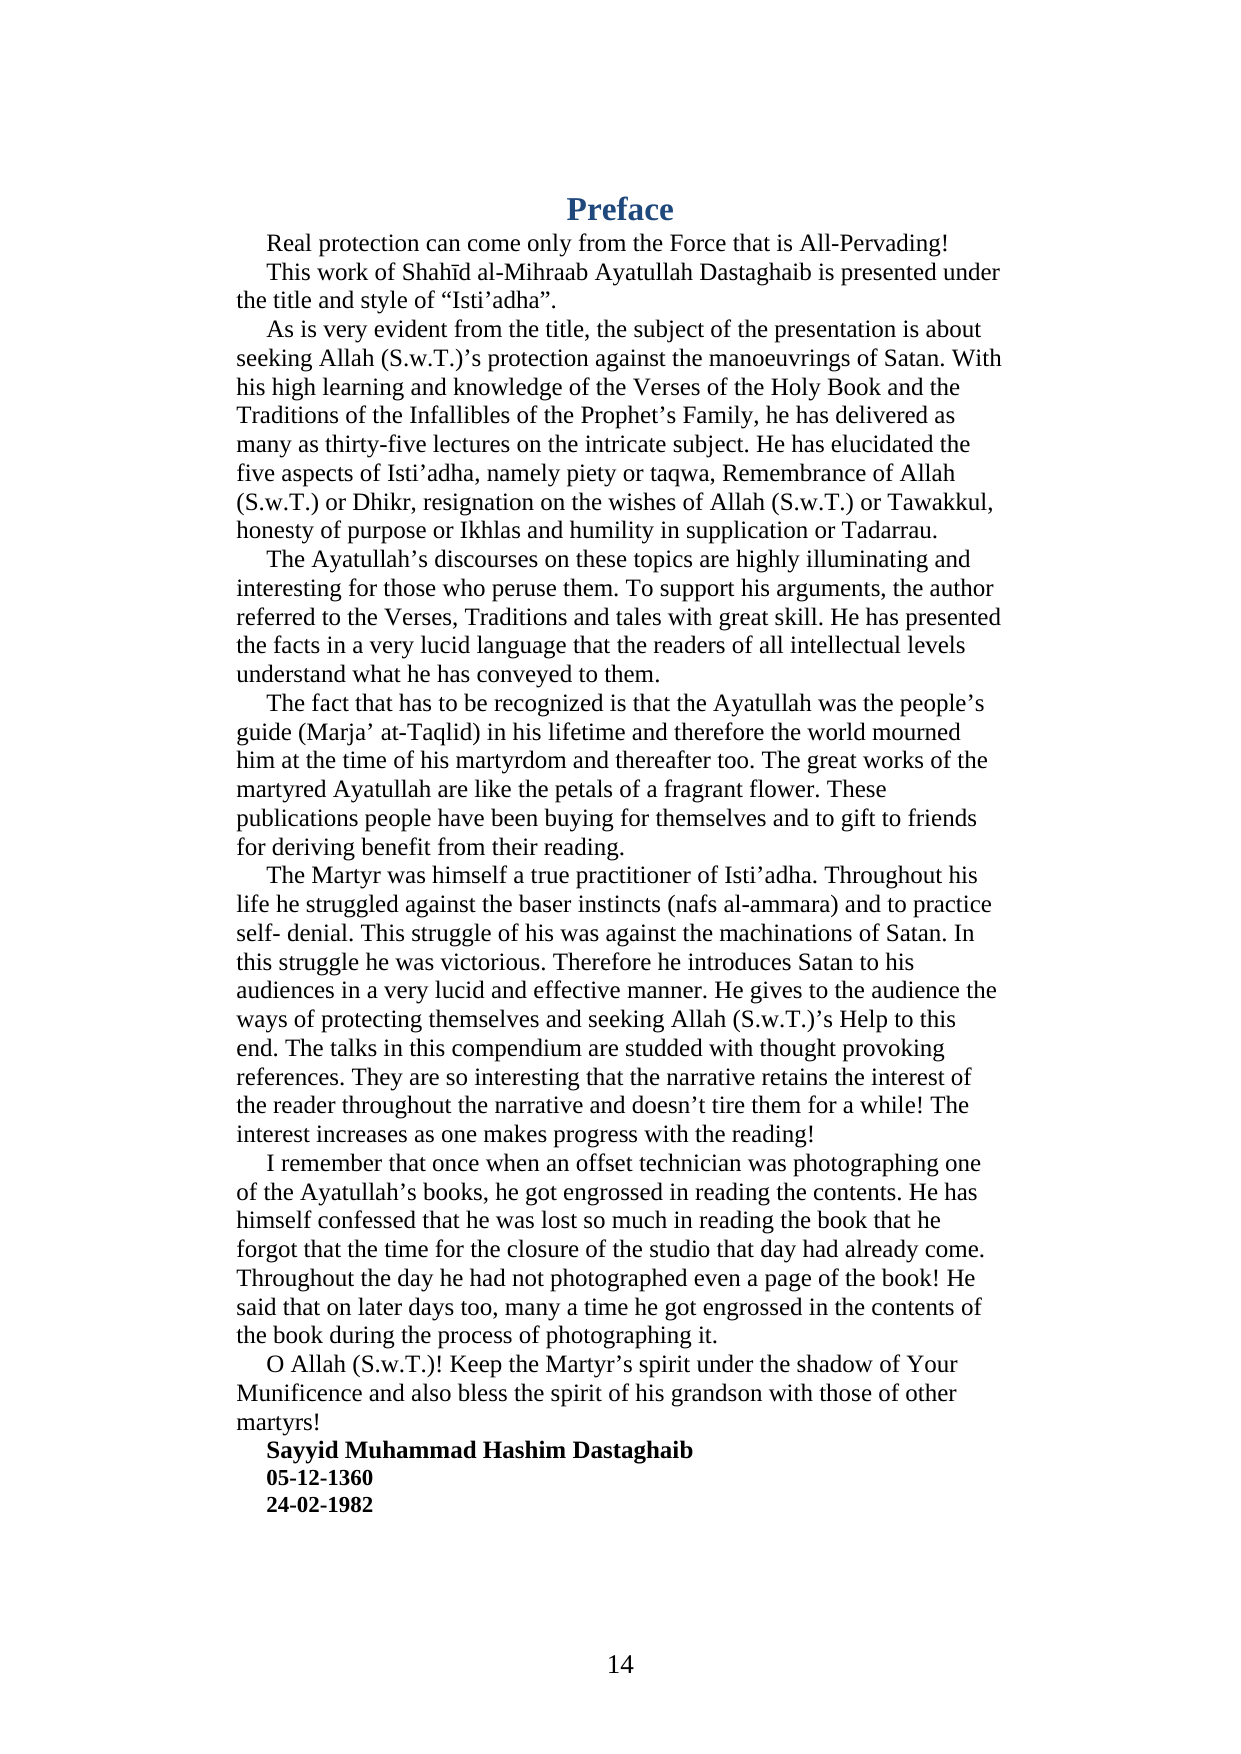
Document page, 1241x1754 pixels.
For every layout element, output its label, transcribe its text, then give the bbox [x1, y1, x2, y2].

text The Martyr was himself a true practitioner of Isti’adha. Throughout his life he struggled against the baser instincts (nafs al-ammara) and to practice self- denial. This struggle of his was against the machinations of Satan. In this struggle he was victorious. Therefore he introduces Satan to his audiences in a very lucid and effective manner. He gives to the audience the ways of protecting themselves and seeking Allah (S.w.T.)’s Help to this end. The talks in this compendium are studded with thought provoking references. They are so interesting that the narrative retains the interest of the reader throughout the narrative and doesn’t tire them for a while! The interest increases as one makes progress with the reading! [236, 861, 1004, 1148]
text Sayyid Muhammad Hashim Dastaghaib [236, 1436, 1004, 1464]
subtitle Preface [236, 190, 1004, 228]
text I remember that once when an offset technician was photographing one of the Ayatullah’s books, he got engrossed in reading the contents. He has himself confessed that he was lost so much in reading the book that he forgot that the time for the closure of the studio that day had already come. Throughout the day he had not photographed even a page of the book! He said that on later days too, many a time he got engrossed in the contents of the book during the process of photographing it. [236, 1148, 1004, 1349]
text O Allah (S.w.T.)! Keep the Martyr’s spirit under the shadow of Your Munificence and also bless the spirit of his grandson with those of other martyrs! [236, 1349, 1004, 1436]
text The Ayatullah’s discourses on these topics are highly illuminating and interesting for those who peruse them. To support his arguments, the author referred to the Verses, Traditions and tales with great skill. He has presented the facts in a very lucid language that the readers of all intellectual levels understand what he has conveyed to them. [236, 544, 1004, 688]
text This work of Shahīd al-Mihraab Ayatullah Dastaghaib is presented under the title and style of “Isti’adha”. [236, 257, 1004, 314]
text As is very evident from the title, the subject of the presentation is about seeking Allah (S.w.T.)’s protection against the manoeuvrings of Satan. With his high learning and knowledge of the Verses of the Holy Book and the Traditions of the Infallibles of the Prophet’s Family, he has delivered as many as thirty-five lectures on the intricate subject. He has elucidated the five aspects of Isti’adha, namely piety or taqwa, Remembrance of Allah (S.w.T.) or Dhikr, resignation on the wishes of Allah (S.w.T.) or Tawakkul, honesty of purpose or Ikhlas and humility in supplication or Tadarrau. [236, 314, 1004, 544]
text The fact that has to be recognized is that the Ayatullah was the people’s guide (Marja’ at-Taqlid) in his lifetime and therefore the world mourned him at the time of his martyrdom and thereafter too. The great works of the martyred Ayatullah are like the petals of a fragrant flower. These publications people have been buying for themselves and to gift to friends for deriving benefit from their reading. [236, 688, 1004, 861]
text 24-02-1982 [236, 1491, 1004, 1517]
text 05-12-1360 [236, 1464, 1004, 1491]
text Real protection can come only from the Force that is All-Pervading! [236, 228, 1004, 257]
